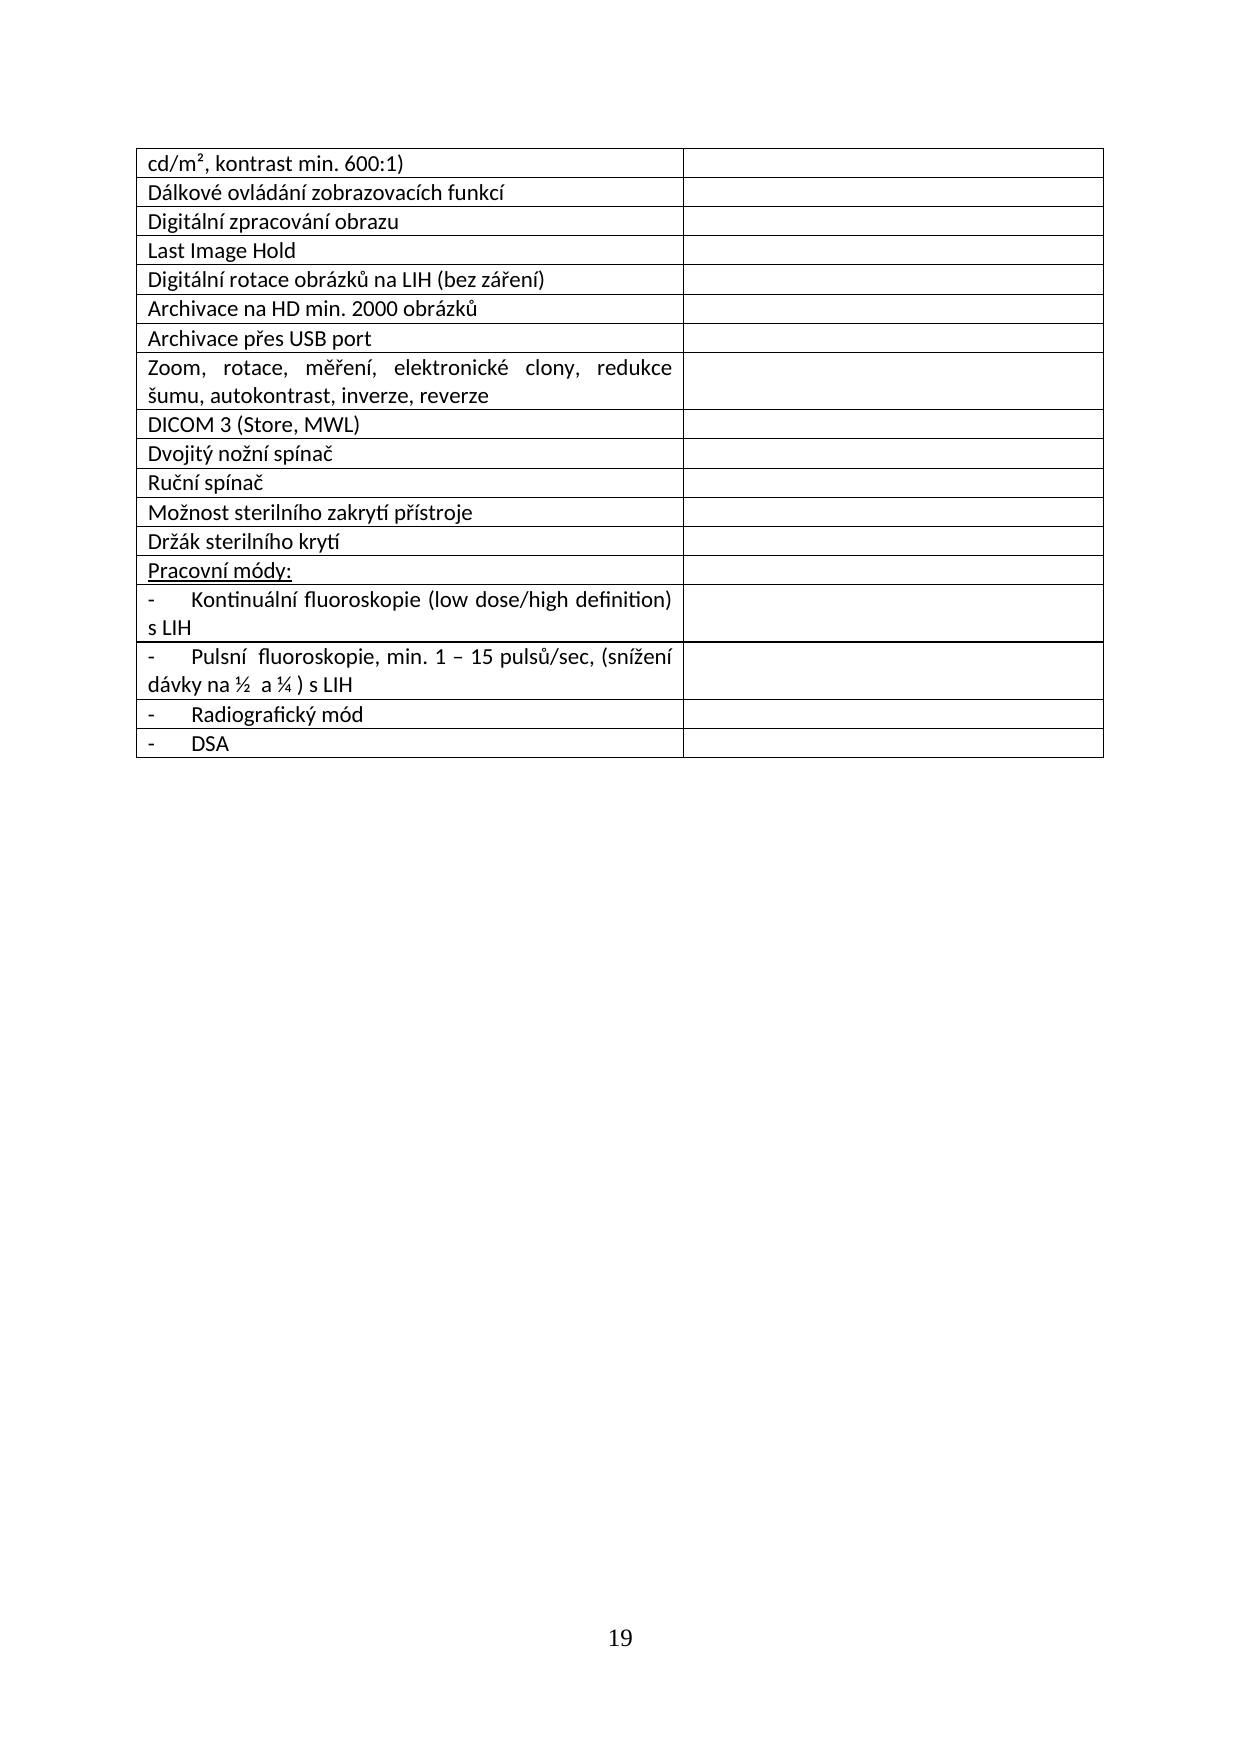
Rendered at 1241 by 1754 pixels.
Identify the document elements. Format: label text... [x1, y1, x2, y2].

table_cell - DSA [137, 729, 683, 757]
table_cell Last Image Hold [137, 236, 683, 264]
table_cell Zoom, rotace, měření, elektronické clony, redukce šumu, autokontrast, inverze, reverze [137, 353, 683, 409]
table_cell [684, 353, 1103, 409]
table_cell [684, 295, 1103, 323]
table_cell Držák sterilního krytí [137, 527, 683, 555]
table_cell [684, 729, 1103, 757]
table_cell [684, 439, 1103, 467]
table_cell Ruční spínač [137, 469, 683, 497]
table_cell - Radiografický mód [137, 700, 683, 728]
table_cell [684, 585, 1103, 641]
table_cell [684, 149, 1103, 177]
table_cell [684, 324, 1103, 352]
table_cell Dvojitý nožní spínač [137, 439, 683, 467]
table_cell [137, 149, 683, 177]
table_cell [684, 207, 1103, 235]
table_cell Dálkové ovládání zobrazovacích funkcí [137, 178, 683, 206]
table_cell Archivace na HD min. 2000 obrázků [137, 295, 683, 323]
table_cell [684, 556, 1103, 584]
table_cell DICOM 3 (Store, MWL) [137, 410, 683, 438]
table_cell Digitální rotace obrázků na LIH (bez záření) [137, 265, 683, 293]
table_cell [684, 469, 1103, 497]
table_cell - Pulsní fluoroskopie, min. 1 – 15 pulsů/sec, (snížení dávky na ½ a ¼ ) s LIH [137, 643, 683, 699]
table_cell Možnost sterilního zakrytí přístroje [137, 498, 683, 526]
table_cell - Kontinuální fluoroskopie (low dose/high definition) s LIH [137, 585, 683, 641]
table_cell [684, 410, 1103, 438]
table_cell Digitální zpracování obrazu [137, 207, 683, 235]
table_cell [684, 498, 1103, 526]
table_cell Archivace přes USB port [137, 324, 683, 352]
table_cell Pracovní módy: [137, 556, 683, 584]
table_cell [684, 700, 1103, 728]
table_cell [684, 236, 1103, 264]
table_cell [684, 643, 1103, 699]
table_cell [684, 178, 1103, 206]
table_cell [684, 265, 1103, 293]
table_cell [684, 527, 1103, 555]
